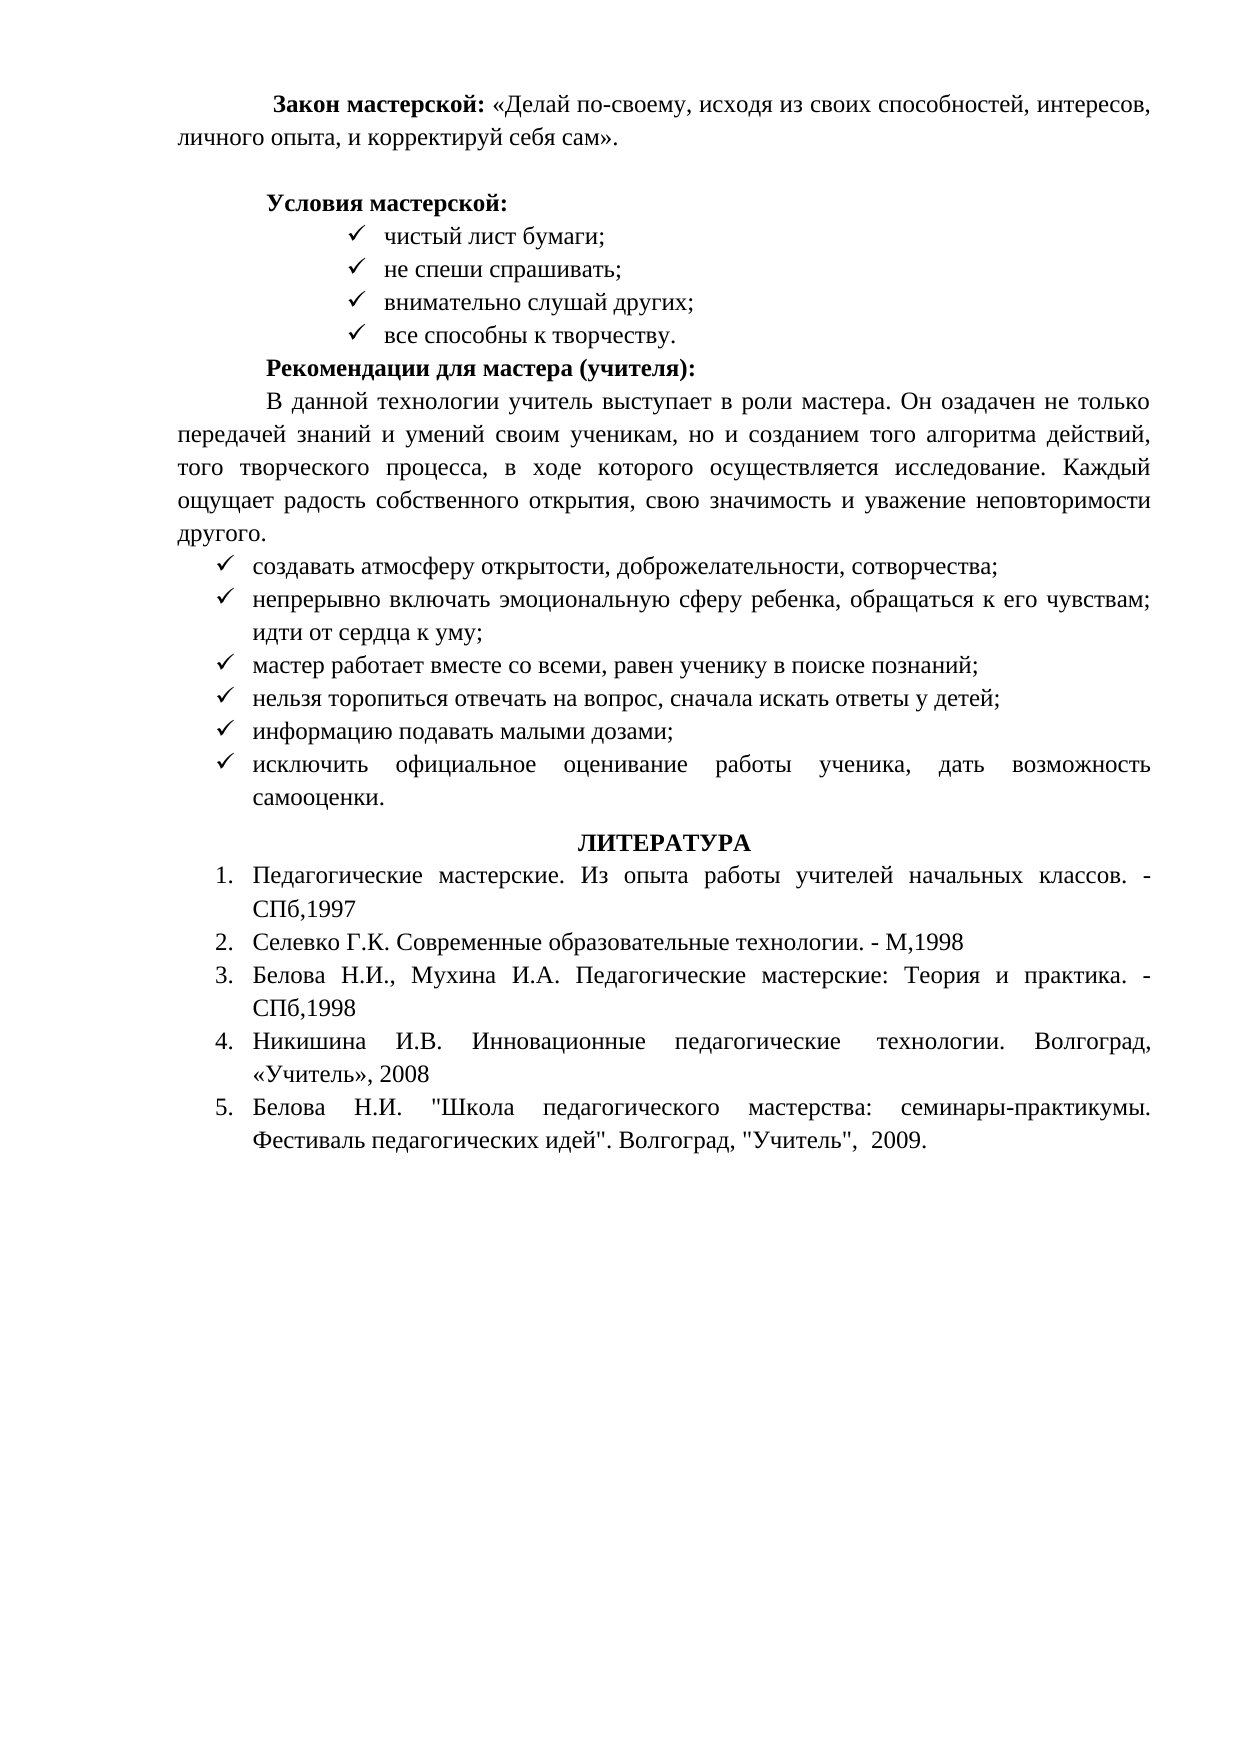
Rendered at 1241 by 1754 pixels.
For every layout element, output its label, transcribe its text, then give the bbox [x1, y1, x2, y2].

list непрерывно включать эмоциональную сферу ребенка, обращаться к его чувствам; идти от сердца к уму; [215, 584, 1152, 646]
list Педагогические мастерские. Из опыта работы учителей начальных классов. - СПб,1997 [215, 861, 1152, 922]
list внимательно слушай других; [346, 287, 1152, 316]
list все способны к творчеству. [346, 320, 1152, 348]
text ЛИТЕРАТУРА [177, 828, 1152, 856]
list Белова Н.И., Мухина И.А. Педагогические мастерские: Теория и практика. - СПб,1998 [215, 960, 1152, 1021]
list Селевко Г.К. Современные образовательные технологии. - М,1998 [215, 927, 1152, 955]
list нельзя торопиться отвечать на вопрос, сначала искать ответы у детей; [215, 683, 1152, 712]
list чистый лист бумаги; [346, 221, 1152, 249]
list Белова Н.И. "Школа педагогического мастерства: семинары-практикумы. Фестиваль педагогических идей". Волгоград, "Учитель", 2009. [215, 1092, 1152, 1153]
list информацию подавать малыми дозами; [215, 716, 1152, 745]
list мастер работает вместе со всеми, равен ученику в поиске познаний; [215, 650, 1152, 679]
text В данной технологии учитель выступает в роли мастера. Он озадачен не только передачей знаний и умений своим ученикам, но и созданием того алгоритма действий, того творческого процесса, в ходе которого осуществляется исследование. Каждый ощущает радость собственного открытия, свою значимость и уважение неповторимости другого. [177, 386, 1152, 547]
text Рекомендации для мастера (учителя): [177, 353, 1152, 382]
text Закон мастерской: «Делай по-своему, исходя из своих способностей, интересов, личного опыта, и корректируй себя сам». [177, 89, 1152, 150]
text Условия мастерской: [177, 188, 1152, 216]
list Никишина И.В. Инновационные педагогические технологии. Волгоград, «Учитель», 2008 [215, 1026, 1152, 1087]
list не спеши спрашивать; [346, 254, 1152, 282]
list создавать атмосферу открытости, доброжелательности, сотворчества; [215, 551, 1152, 580]
list исключить официальное оценивание работы ученика, дать возможность самооценки. [215, 749, 1152, 811]
